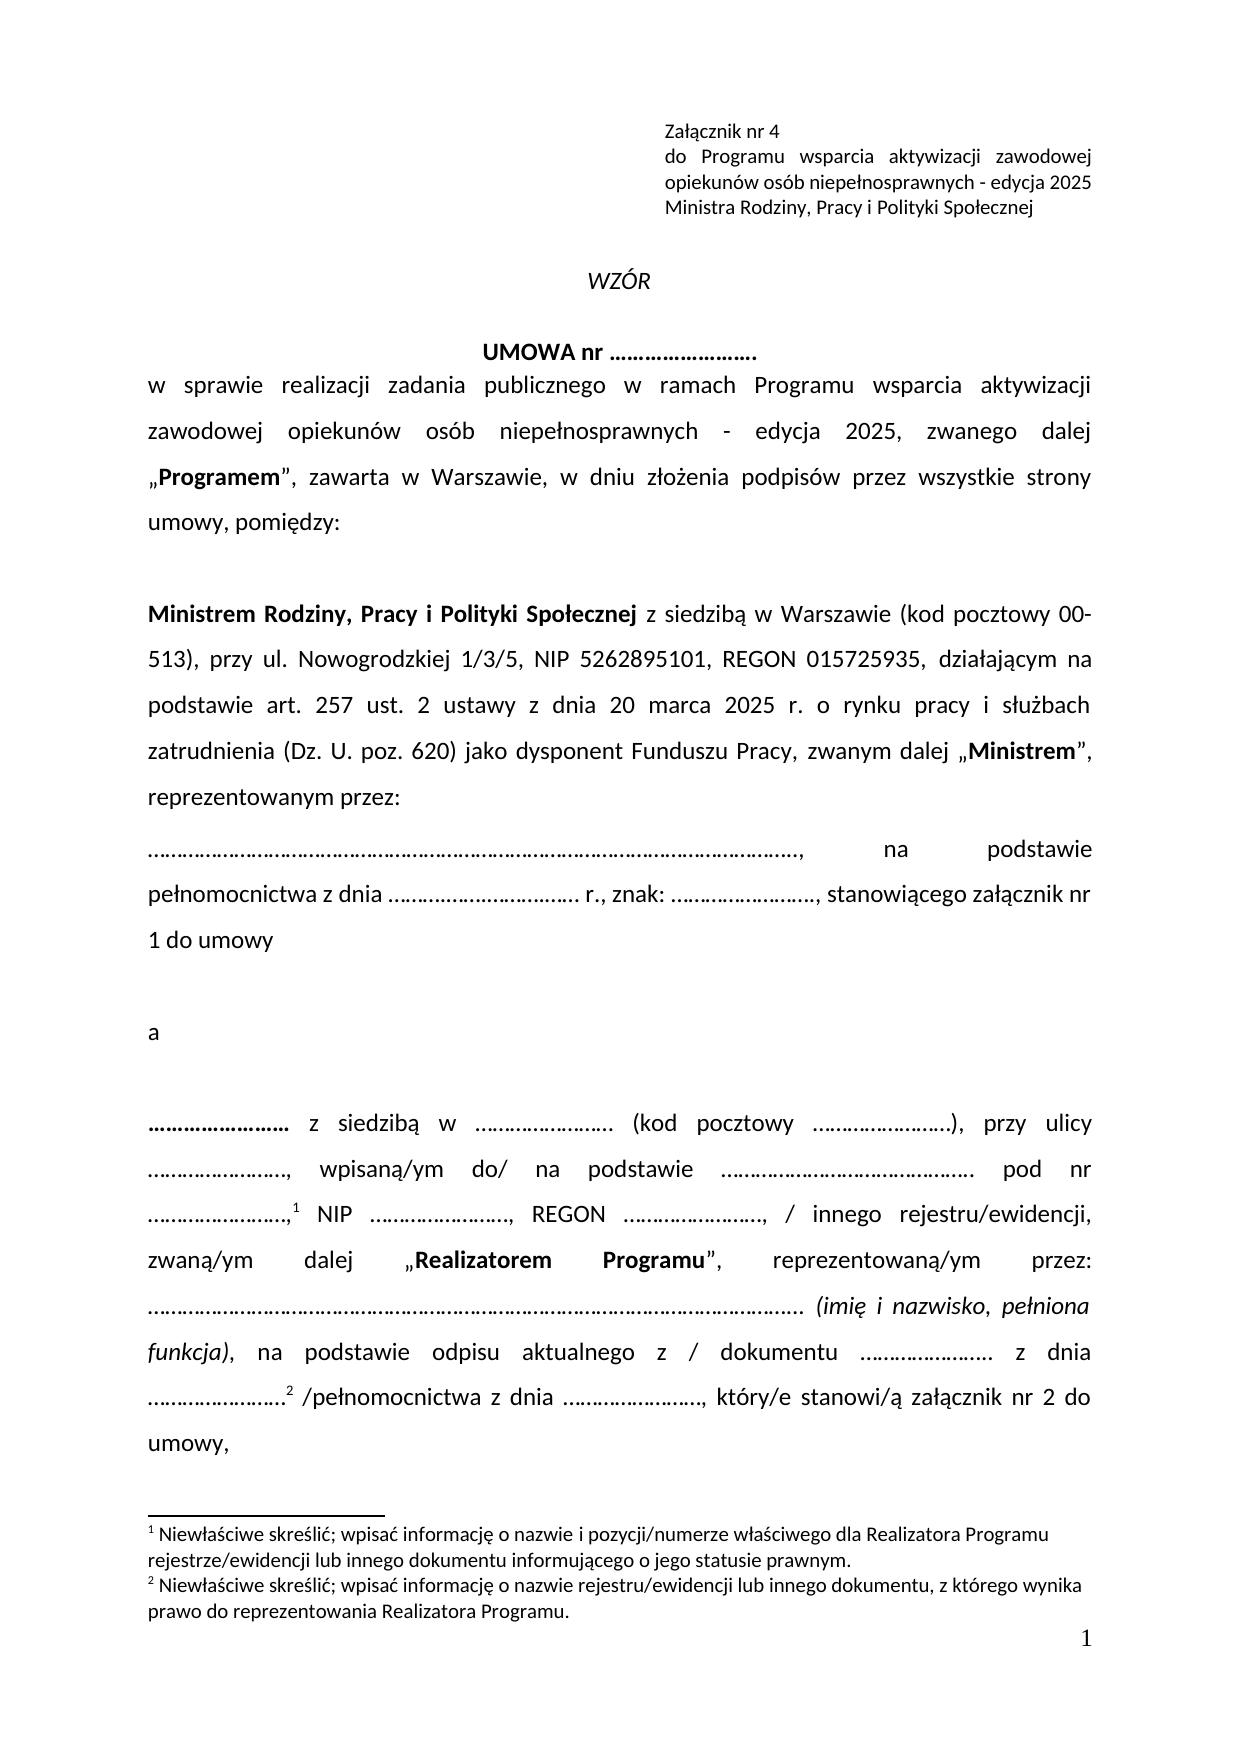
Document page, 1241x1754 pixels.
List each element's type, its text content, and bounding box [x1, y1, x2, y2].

text a [148, 1016, 1092, 1046]
text Załącznik nr 4 [664, 118, 1092, 143]
text …………………… z siedzibą w …………………… (kod pocztowy ……………………), przy ulicy ……………………, wpisaną/ym do/ na podstawie …………………………………….. pod nr ……………………, NIP ……………………, REGON ……………………, / innego rejestru/ewidencji, zwaną/ym dalej „Realizatorem Programu”, reprezentowaną/ym przez: …………………………………………………………………………………………………... (imię i nazwisko, pełniona funkcja), na podstawie odpisu aktualnego z / dokumentu ………………….. z dnia …………………… /pełnomocnictwa z dnia ……………………, który/e stanowi/ą załącznik nr 2 do umowy, [148, 1107, 1092, 1458]
text ………………………………………………………………………………………………….., na podstawie pełnomocnictwa z dnia ……….…….……….…… r., znak: ……………………., stanowiącego załącznik nr 1 do umowy [148, 833, 1092, 955]
subtitle UMOWA nr ……………………. [148, 336, 1092, 367]
text w sprawie realizacji zadania publicznego w ramach Programu wsparcia aktywizacji zawodowej opiekunów osób niepełnosprawnych - edycja 2025, zwanego dalej „Programem”, zawarta w Warszawie, w dniu złożenia podpisów przez wszystkie strony umowy, pomiędzy: [148, 369, 1092, 537]
text do Programu wsparcia aktywizacji zawodowej opiekunów osób niepełnosprawnych - edycja 2025 Ministra Rodziny, Pracy i Polityki Społecznej [664, 143, 1092, 220]
text Ministrem Rodziny, Pracy i Polityki Społecznej z siedzibą w Warszawie (kod pocztowy 00-513), przy ul. Nowogrodzkiej 1/3/5, NIP 5262895101, REGON 015725935, działającym na podstawie art. 257 ust. 2 ustawy z dnia 20 marca 2025 r. o rynku pracy i służbach zatrudnienia (Dz. U. poz. 620) jako dysponent Funduszu Pracy, zwanym dalej „Ministrem”, reprezentowanym przez: [148, 598, 1092, 811]
text WZÓR [148, 266, 1092, 296]
